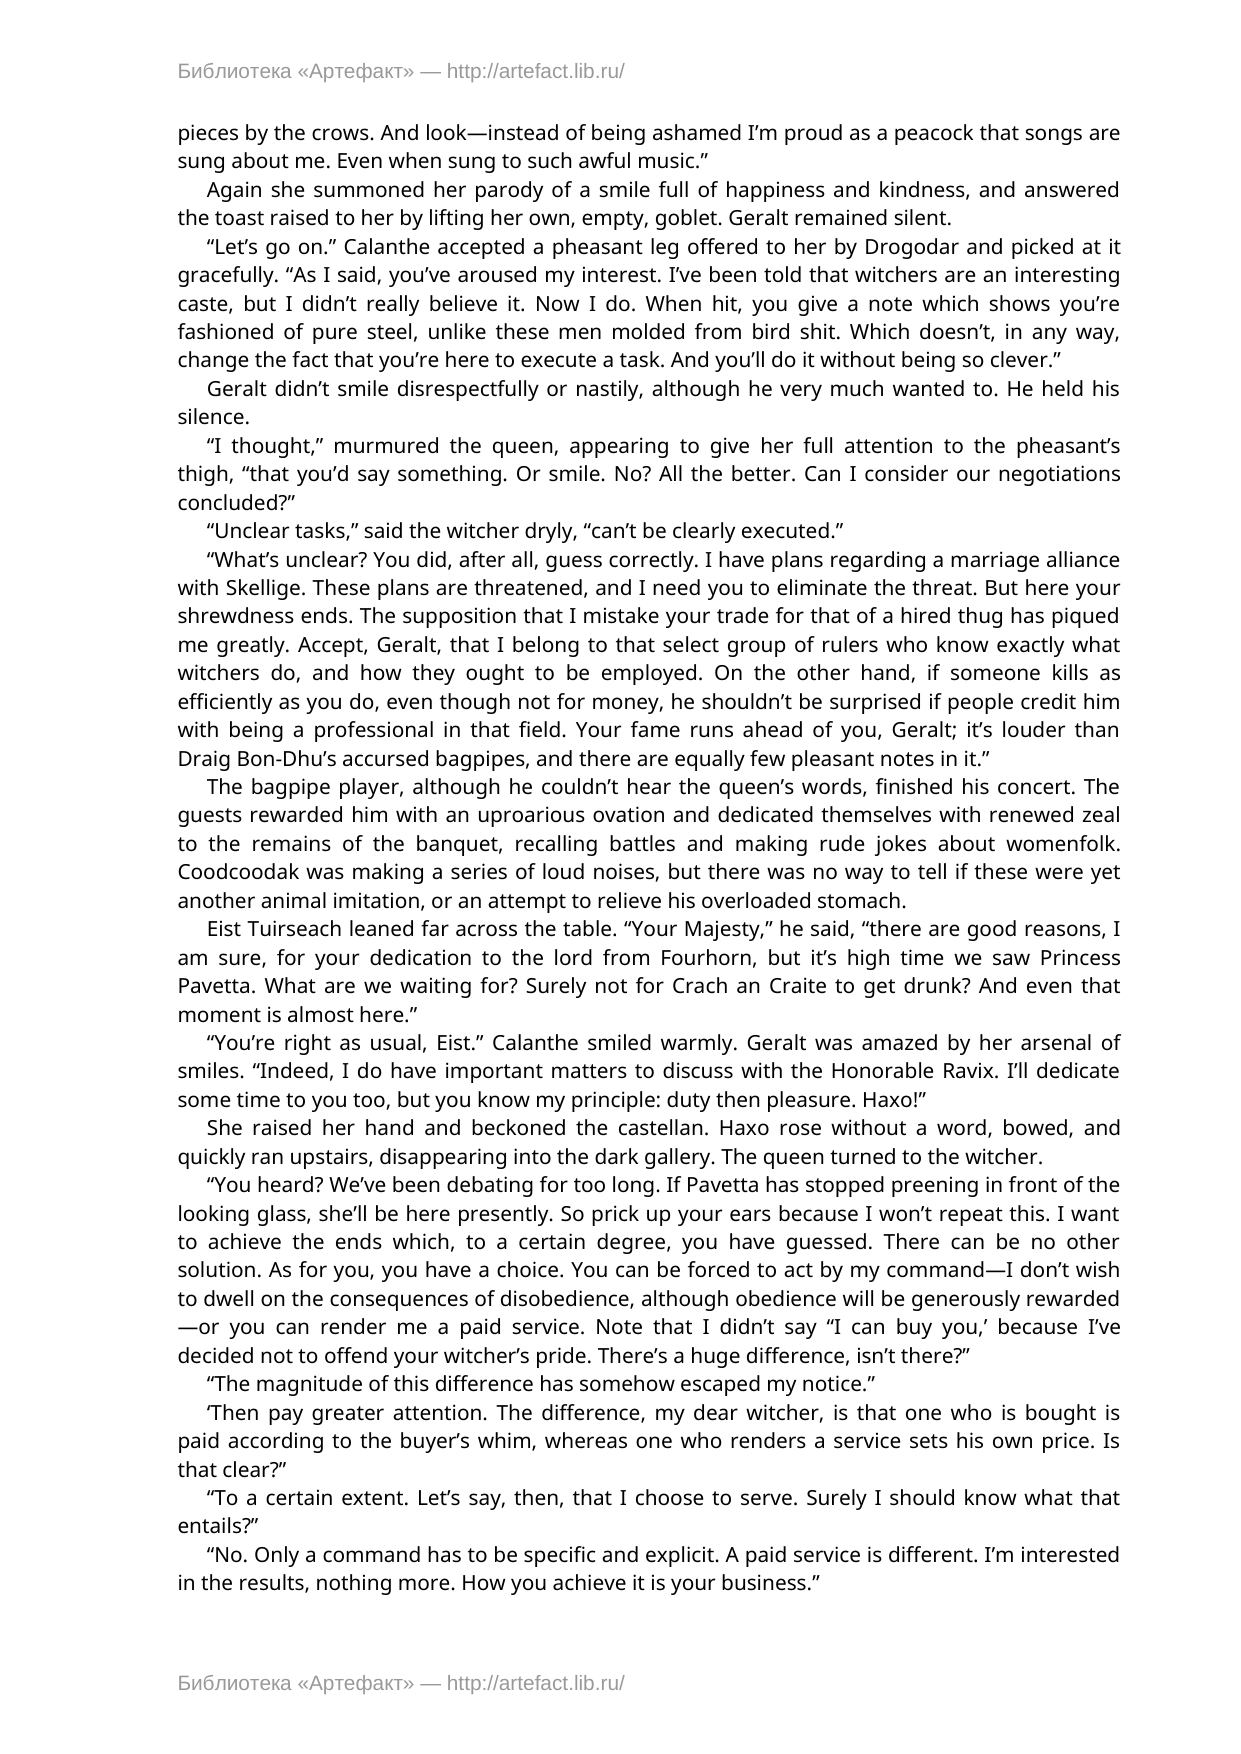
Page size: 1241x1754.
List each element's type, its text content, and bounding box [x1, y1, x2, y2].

text “To a certain extent. Let’s say, then, that I choose to serve. Surely I should know what that entails?” [177, 1483, 1122, 1540]
text “Unclear tasks,” said the witcher dryly, “can’t be clearly executed.” [177, 516, 1122, 545]
text Geralt didn’t smile disrespectfully or nastily, although he very much wanted to. He held his silence. [177, 374, 1122, 431]
text ‘Then pay greater attention. The difference, my dear witcher, is that one who is bought is paid according to the buyer’s whim, whereas one who renders a service sets his own price. Is that clear?” [177, 1398, 1122, 1483]
text “The magnitude of this difference has somehow escaped my notice.” [177, 1369, 1122, 1398]
text “I thought,” murmured the queen, appearing to give her full attention to the pheasant’s thigh, “that you’d say something. Or smile. No? All the better. Can I consider our negotiations concluded?” [177, 431, 1122, 516]
text “You heard? We’ve been debating for too long. If Pavetta has stopped preening in front of the looking glass, she’ll be here presently. So prick up your ears because I won’t repeat this. I want to achieve the ends which, to a certain degree, you have guessed. There can be no other solution. As for you, you have a choice. You can be forced to act by my command—I don’t wish to dwell on the consequences of disobedience, although obedience will be generously rewarded—or you can render me a paid service. Note that I didn’t say “I can buy you,’ because I’ve decided not to offend your witcher’s pride. There’s a huge difference, isn’t there?” [177, 1170, 1122, 1369]
text “What’s unclear? You did, after all, guess correctly. I have plans regarding a marriage alliance with Skellige. These plans are threatened, and I need you to eliminate the threat. But here your shrewdness ends. The supposition that I mistake your trade for that of a hired thug has piqued me greatly. Accept, Geralt, that I belong to that select group of rulers who know exactly what witchers do, and how they ought to be employed. On the other hand, if someone kills as efficiently as you do, even though not for money, he shouldn’t be surprised if people credit him with being a professional in that field. Your fame runs ahead of you, Geralt; it’s louder than Draig Bon-Dhu’s accursed bagpipes, and there are equally few pleasant notes in it.” [177, 545, 1122, 772]
text Again she summoned her parody of a smile full of happiness and kindness, and answered the toast raised to her by lifting her own, empty, goblet. Geralt remained silent. [177, 175, 1122, 232]
text “You’re right as usual, Eist.” Calanthe smiled warmly. Geralt was amazed by her arsenal of smiles. “Indeed, I do have important matters to discuss with the Honorable Ravix. I’ll dedicate some time to you too, but you know my principle: duty then pleasure. Haxo!” [177, 1028, 1122, 1113]
text Eist Tuirseach leaned far across the table. “Your Majesty,” he said, “there are good reasons, I am sure, for your dedication to the lord from Fourhorn, but it’s high time we saw Princess Pavetta. What are we waiting for? Surely not for Crach an Craite to get drunk? And even that moment is almost here.” [177, 914, 1122, 1028]
text She raised her hand and beckoned the castellan. Haxo rose without a word, bowed, and quickly ran upstairs, disappearing into the dark gallery. The queen turned to the witcher. [177, 1113, 1122, 1170]
text “No. Only a command has to be specific and explicit. A paid service is different. I’m interested in the results, nothing more. How you achieve it is your business.” [177, 1540, 1122, 1597]
text “Let’s go on.” Calanthe accepted a pheasant leg offered to her by Drogodar and picked at it gracefully. “As I said, you’ve aroused my interest. I’ve been told that witchers are an interesting caste, but I didn’t really believe it. Now I do. When hit, you give a note which shows you’re fashioned of pure steel, unlike these men molded from bird shit. Which doesn’t, in any way, change the fact that you’re here to execute a task. And you’ll do it without being so clever.” [177, 232, 1122, 374]
text The bagpipe player, although he couldn’t hear the queen’s words, finished his concert. The guests rewarded him with an uproarious ovation and dedicated themselves with renewed zeal to the remains of the banquet, recalling battles and making rude jokes about womenfolk. Coodcoodak was making a series of loud noises, but there was no way to tell if these were yet another animal imitation, or an attempt to relieve his overloaded stomach. [177, 772, 1122, 914]
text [177, 118, 1122, 175]
